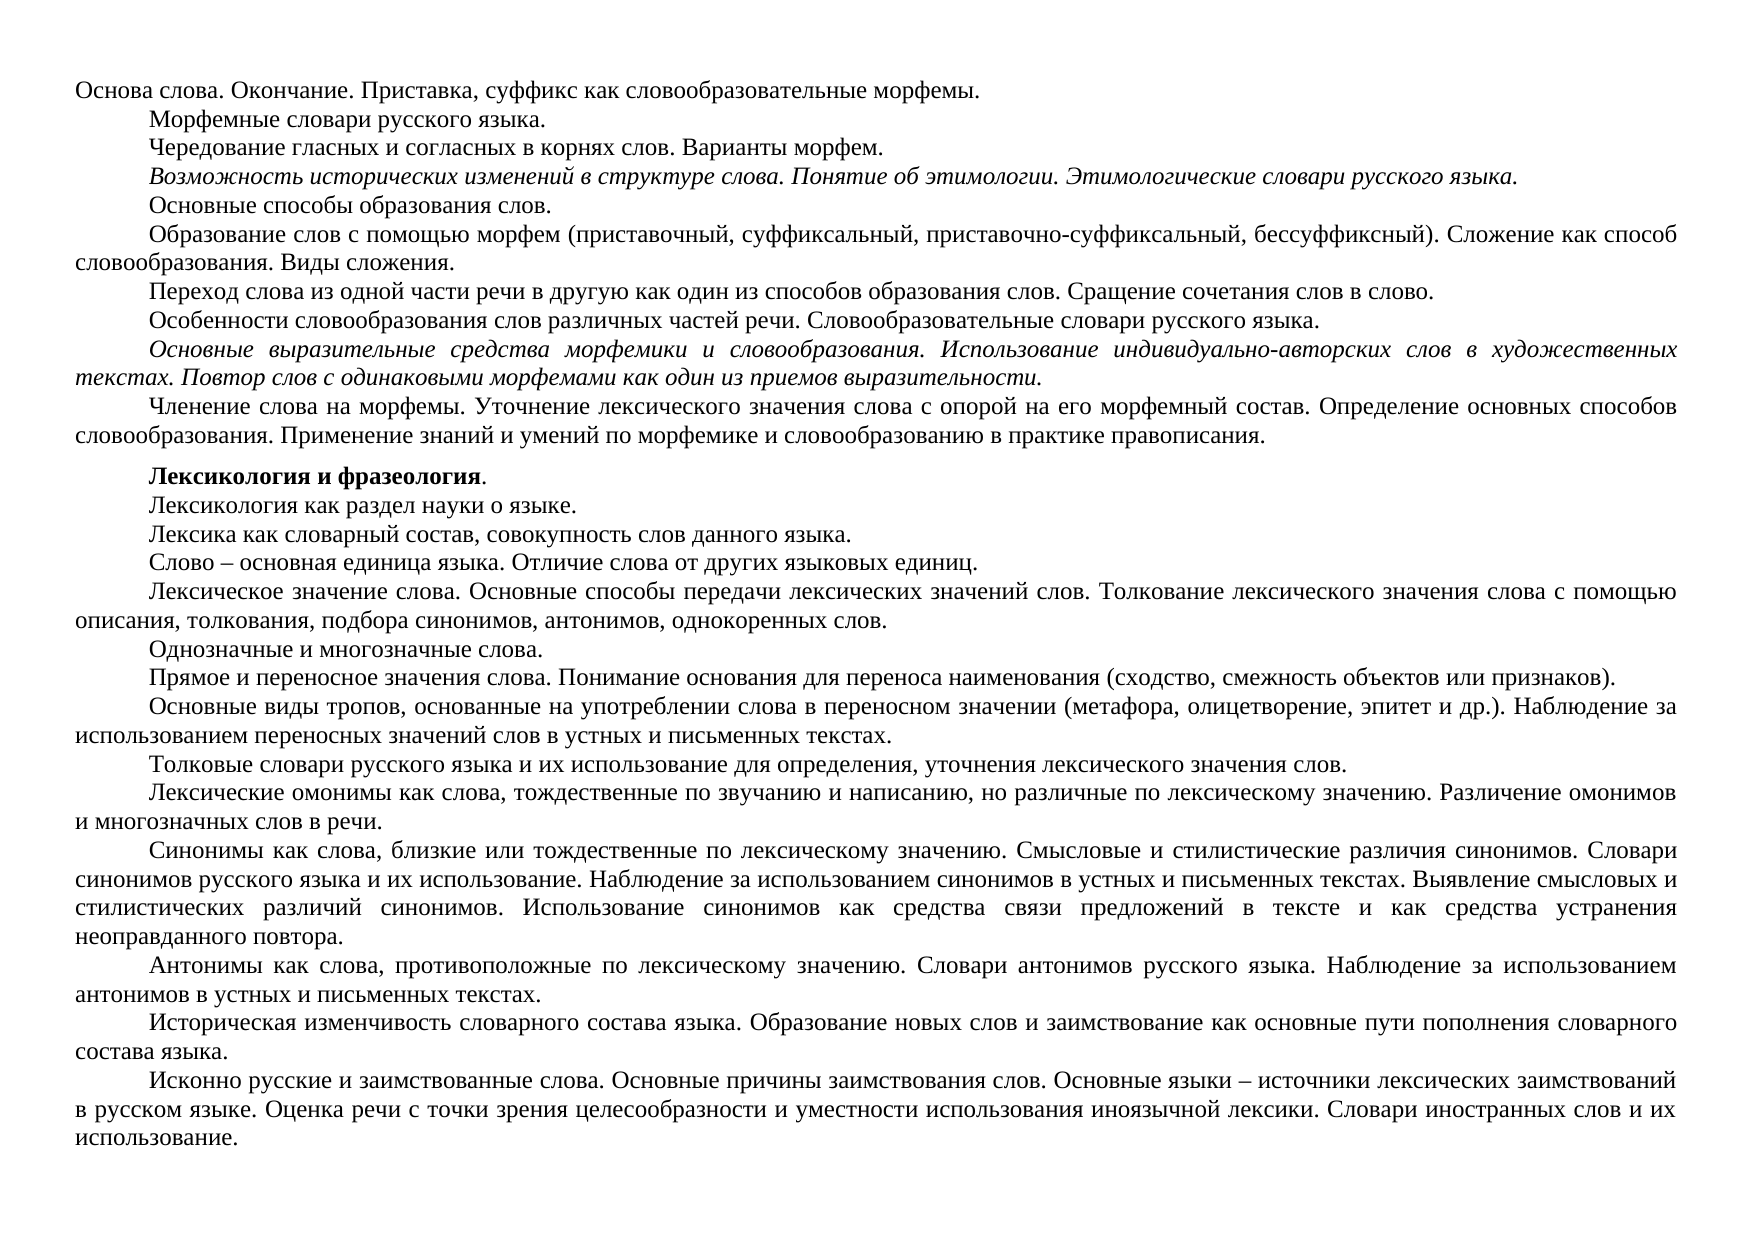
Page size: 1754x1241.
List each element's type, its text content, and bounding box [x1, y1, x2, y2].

text Лексика как словарный состав, совокупность слов данного языка. [75, 519, 1679, 547]
text Антонимы как слова, противоположные по лексическому значению. Словари антонимов русского языка. Наблюдение за использованием антонимов в устных и письменных текстах. [75, 950, 1679, 1007]
text Особенности словообразования слов различных частей речи. Словообразовательные словари русского языка. [75, 305, 1679, 334]
text Переход слова из одной части речи в другую как один из способов образования слов. Сращение сочетания слов в слово. [75, 276, 1679, 305]
text Лексикология и фразеология. [75, 461, 1679, 490]
text Историческая изменчивость словарного состава языка. Образование новых слов и заимствование как основные пути пополнения словарного состава языка. [75, 1007, 1679, 1065]
text Слово – основная единица языка. Отличие слова от других языковых единиц. [75, 547, 1679, 576]
text Синонимы как слова, близкие или тождественные по лексическому значению. Смысловые и стилистические различия синонимов. Словари синонимов русского языка и их использование. Наблюдение за использованием синонимов в устных и письменных текстах. Выявление смысловых и стилистических различий синонимов. Использование синонимов как средства связи предложений в тексте и как средства устранения неоправданного повтора. [75, 835, 1679, 950]
text Основные выразительные средства морфемики и словообразования. Использование индивидуально-авторских слов в художественных текстах. Повтор слов с одинаковыми морфемами как один из приемов выразительности. [75, 334, 1679, 391]
text Толковые словари русского языка и их использование для определения, уточнения лексического значения слов. [75, 749, 1679, 777]
text Лексическое значение слова. Основные способы передачи лексических значений слов. Толкование лексического значения слова с помощью описания, толкования, подбора синонимов, антонимов, однокоренных слов. [75, 576, 1679, 634]
text Лексические омонимы как слова, тождественные по звучанию и написанию, но различные по лексическому значению. Различение омонимов и многозначных слов в речи. [75, 777, 1679, 835]
text Членение слова на морфемы. Уточнение лексического значения слова с опорой на его морфемный состав. Определение основных способов словообразования. Применение знаний и умений по морфемике и словообразованию в практике правописания. [75, 391, 1679, 449]
text Образование слов с помощью морфем (приставочный, суффиксальный, приставочно-суффиксальный, бессуффиксный). Сложение как способ словообразования. Виды сложения. [75, 219, 1679, 276]
text Основные виды тропов, основанные на употреблении слова в переносном значении (метафора, олицетворение, эпитет и др.). Наблюдение за использованием переносных значений слов в устных и письменных текстах. [75, 691, 1679, 749]
text Основные способы образования слов. [75, 190, 1679, 219]
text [75, 75, 1679, 104]
text Исконно русские и заимствованные слова. Основные причины заимствования слов. Основные языки – источники лексических заимствований в русском языке. Оценка речи с точки зрения целесообразности и уместности использования иноязычной лексики. Словари иностранных слов и их использование. [75, 1065, 1679, 1151]
text Чередование гласных и согласных в корнях слов. Варианты морфем. [75, 132, 1679, 161]
text Морфемные словари русского языка. [75, 104, 1679, 132]
text Возможность исторических изменений в структуре слова. Понятие об этимологии. Этимологические словари русского языка. [75, 161, 1679, 190]
text Однозначные и многозначные слова. [75, 634, 1679, 662]
text Прямое и переносное значения слова. Понимание основания для переноса наименования (сходство, смежность объектов или признаков). [75, 662, 1679, 691]
text Лексикология как раздел науки о языке. [75, 490, 1679, 519]
